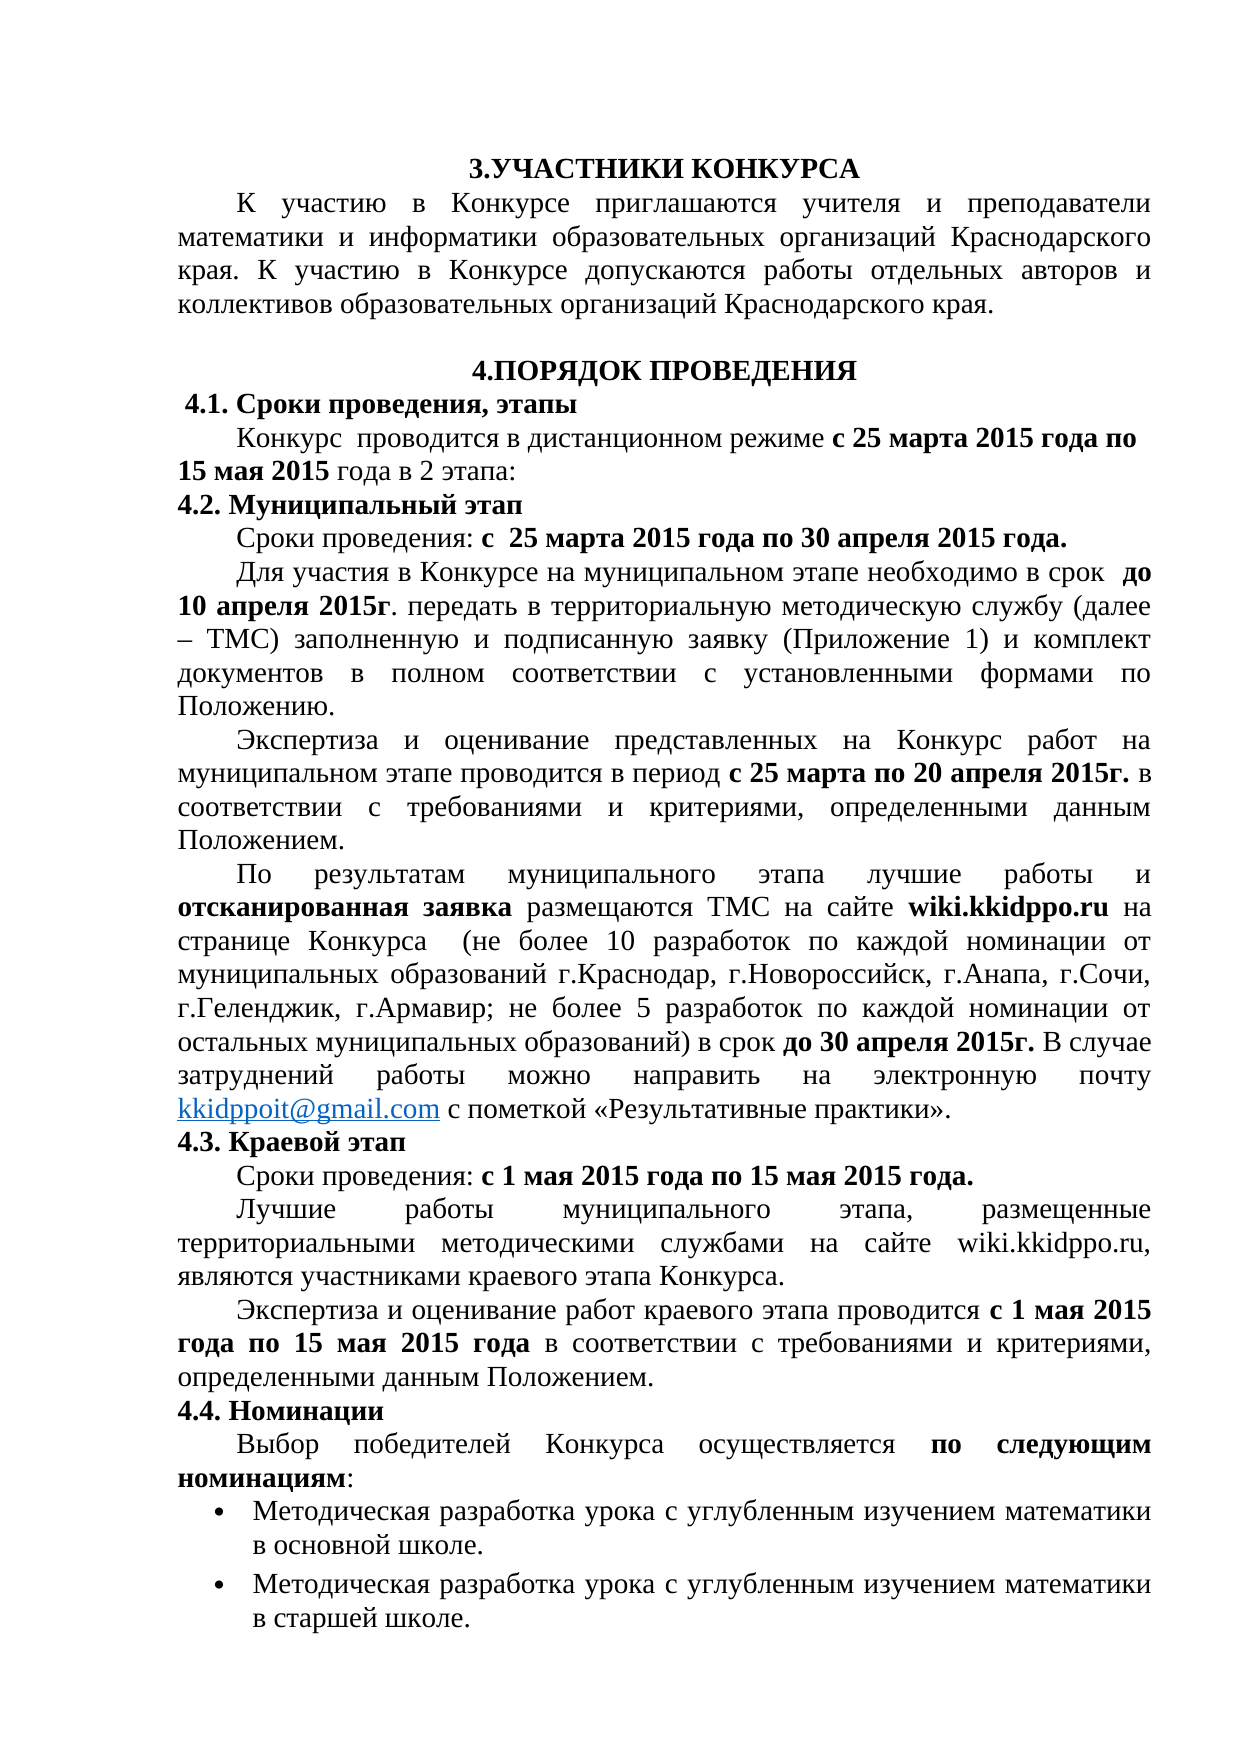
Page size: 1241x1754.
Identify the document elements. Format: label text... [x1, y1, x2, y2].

text По результатам муниципального этапа лучшие работы и отсканированная заявка размещаются ТМС на сайте wiki.kkidppo.ru на странице Конкурса (не более 10 разработок по каждой номинации от муниципальных образований г.Краснодар, г.Новороссийск, г.Анапа, г.Сочи, г.Геленджик, г.Армавир; не более 5 разработок по каждой номинации от остальных муниципальных образований) в срок до 30 апреля 2015г. В случае затруднений работы можно направить на электронную почту kkidppoit@gmail.com c пометкой «Результативные практики». [177, 856, 1152, 1124]
text 4.3. Краевой этап [177, 1124, 1152, 1158]
text Конкурс проводится в дистанционном режиме с 25 марта 2015 года по [177, 420, 1152, 453]
text К участию в Конкурсе приглашаются учителя и преподаватели математики и информатики образовательных организаций Краснодарского края. К участию в Конкурсе допускаются работы отдельных авторов и коллективов образовательных организаций Краснодарского края. [177, 185, 1152, 319]
text Сроки проведения: с 1 мая 2015 года по 15 мая 2015 года. [177, 1158, 1152, 1191]
text 3.УЧАСТНИКИ КОНКУРСА [177, 152, 1152, 185]
list Методическая разработка урока с углубленным изучением математики в основной школе. [215, 1493, 1152, 1560]
text 15 мая 2015 года в 2 этапа: [177, 453, 1152, 487]
text 4.1. Сроки проведения, этапы [177, 386, 1152, 420]
list Методическая разработка урока с углубленным изучением математики в старшей школе. [215, 1566, 1152, 1633]
text 4.2. Муниципальный этап [177, 487, 1152, 521]
text Лучшие работы муниципального этапа, размещенные территориальными методическими службами на сайте wiki.kkidppo.ru, являются участниками краевого этапа Конкурса. [177, 1191, 1152, 1292]
text Экспертиза и оценивание представленных на Конкурс работ на муниципальном этапе проводится в период с 25 марта по 20 апреля 2015г. в соответствии с требованиями и критериями, определенными данным Положением. [177, 722, 1152, 856]
text 4.4. Номинации [177, 1393, 1152, 1426]
text Сроки проведения: с 25 марта 2015 года по 30 апреля 2015 года. [177, 521, 1152, 554]
text Для участия в Конкурсе на муниципальном этапе необходимо в срок до 10 апреля 2015г. передать в территориальную методическую службу (далее – ТМС) заполненную и подписанную заявку (Приложение 1) и комплект документов в полном соответствии с установленными формами по Положению. [177, 554, 1152, 722]
text Выбор победителей Конкурса осуществляется по следующим номинациям: [177, 1426, 1152, 1493]
text Экспертиза и оценивание работ краевого этапа проводится с 1 мая 2015 года по 15 мая 2015 года в соответствии с требованиями и критериями, определенными данным Положением. [177, 1292, 1152, 1393]
text 4.ПОРЯДОК ПРОВЕДЕНИЯ [177, 353, 1152, 386]
